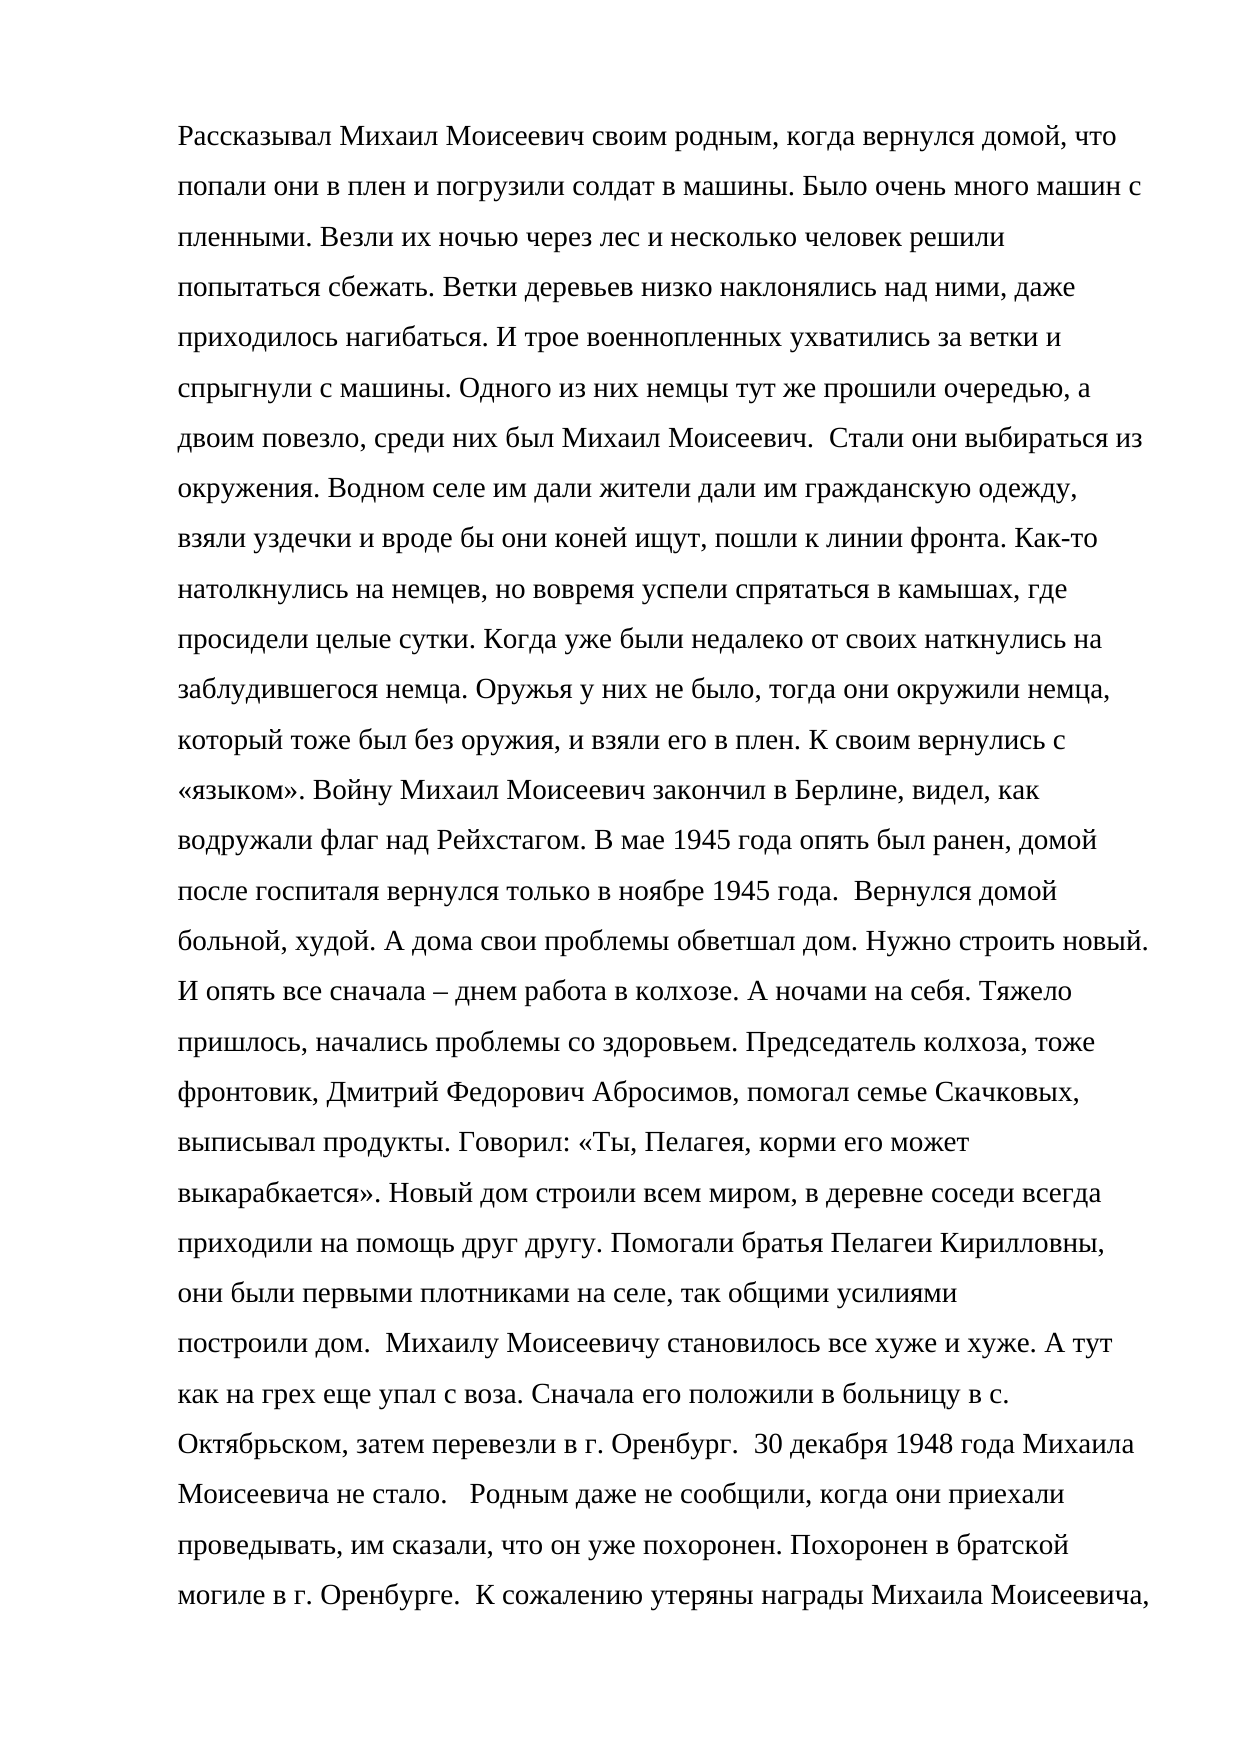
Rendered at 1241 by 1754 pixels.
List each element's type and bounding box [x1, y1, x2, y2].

text [177, 118, 1152, 1611]
